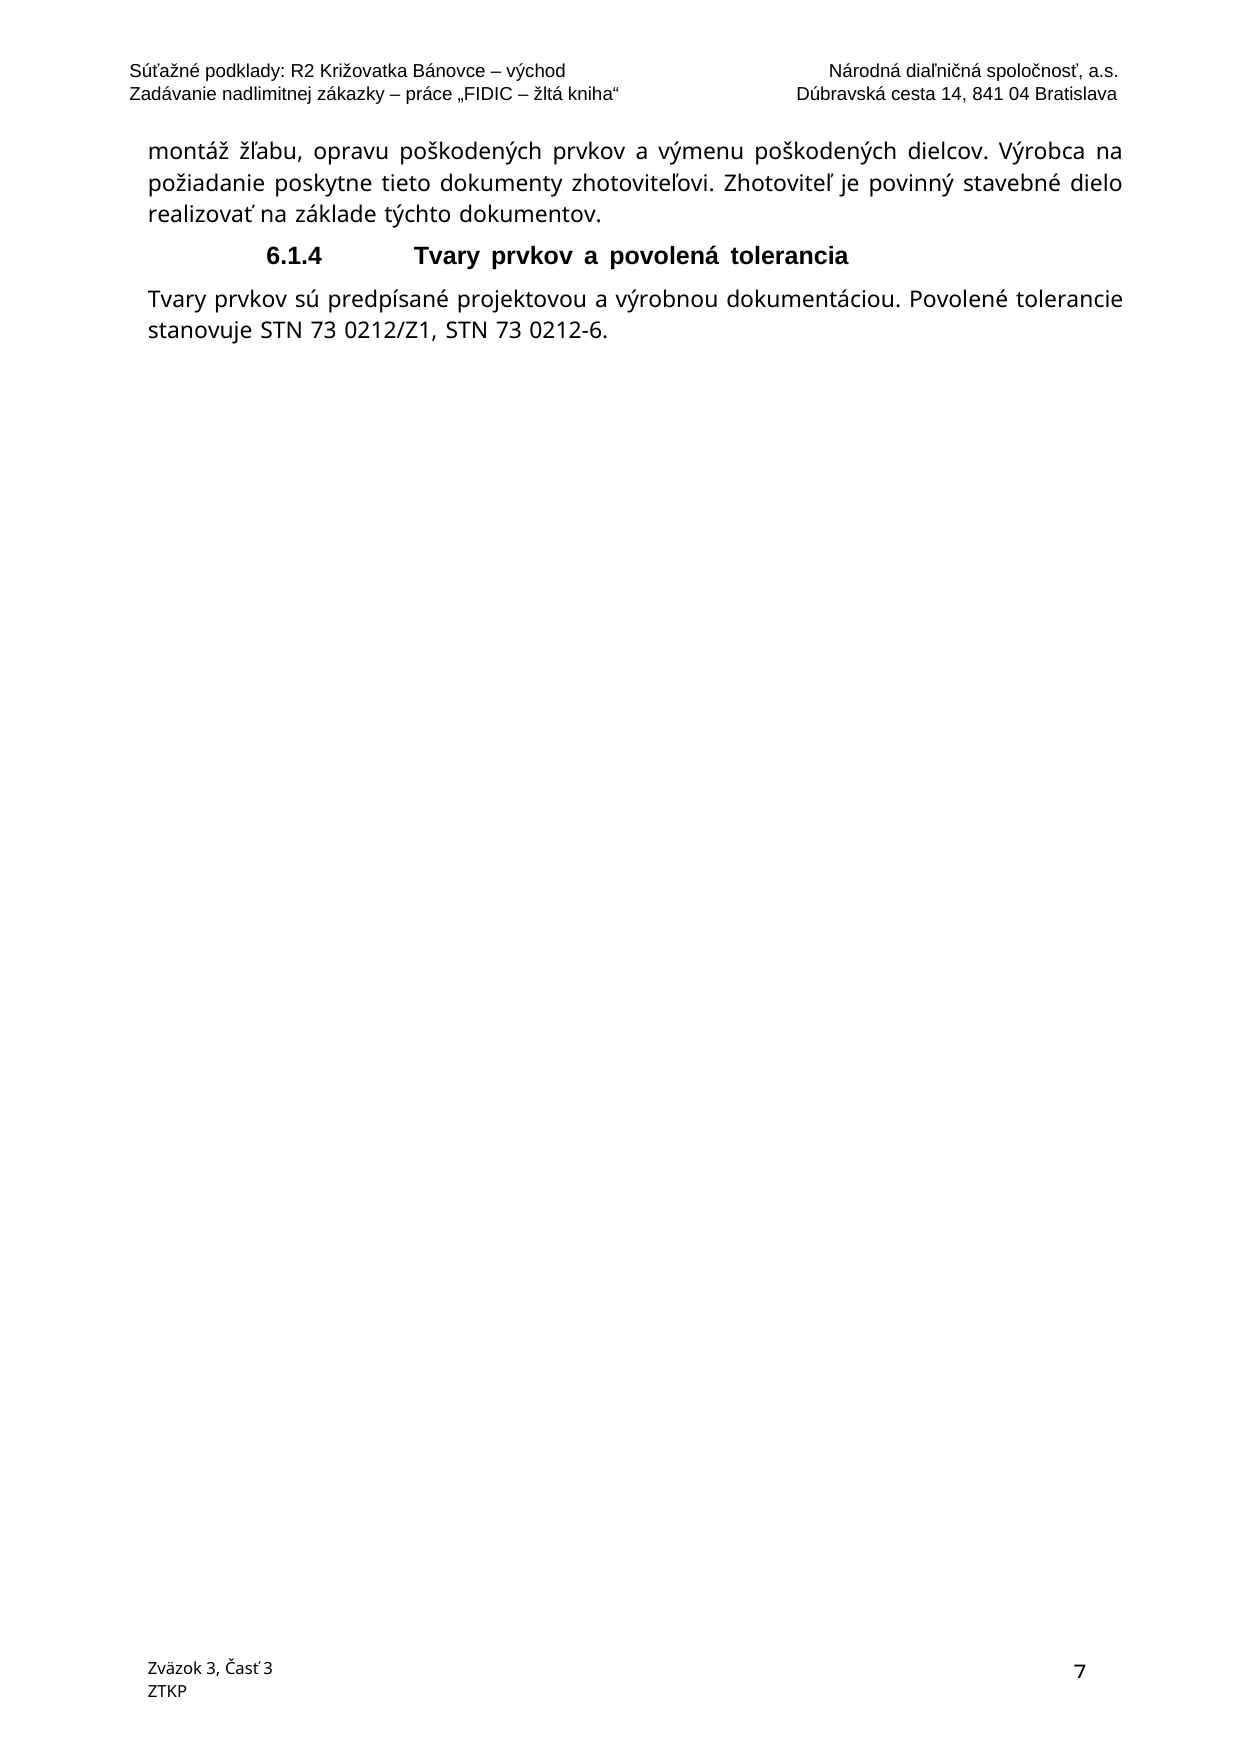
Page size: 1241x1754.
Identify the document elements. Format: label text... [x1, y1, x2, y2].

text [148, 135, 1123, 229]
text Tvary prvkov sú predpísané projektovou a výrobnou dokumentáciou. Povolené tolerancie stanovuje STN 73 0212/Z1, STN 73 0212-6. [148, 283, 1123, 346]
subtitle Tvary prvkov a povolená tolerancia [266, 241, 1134, 270]
